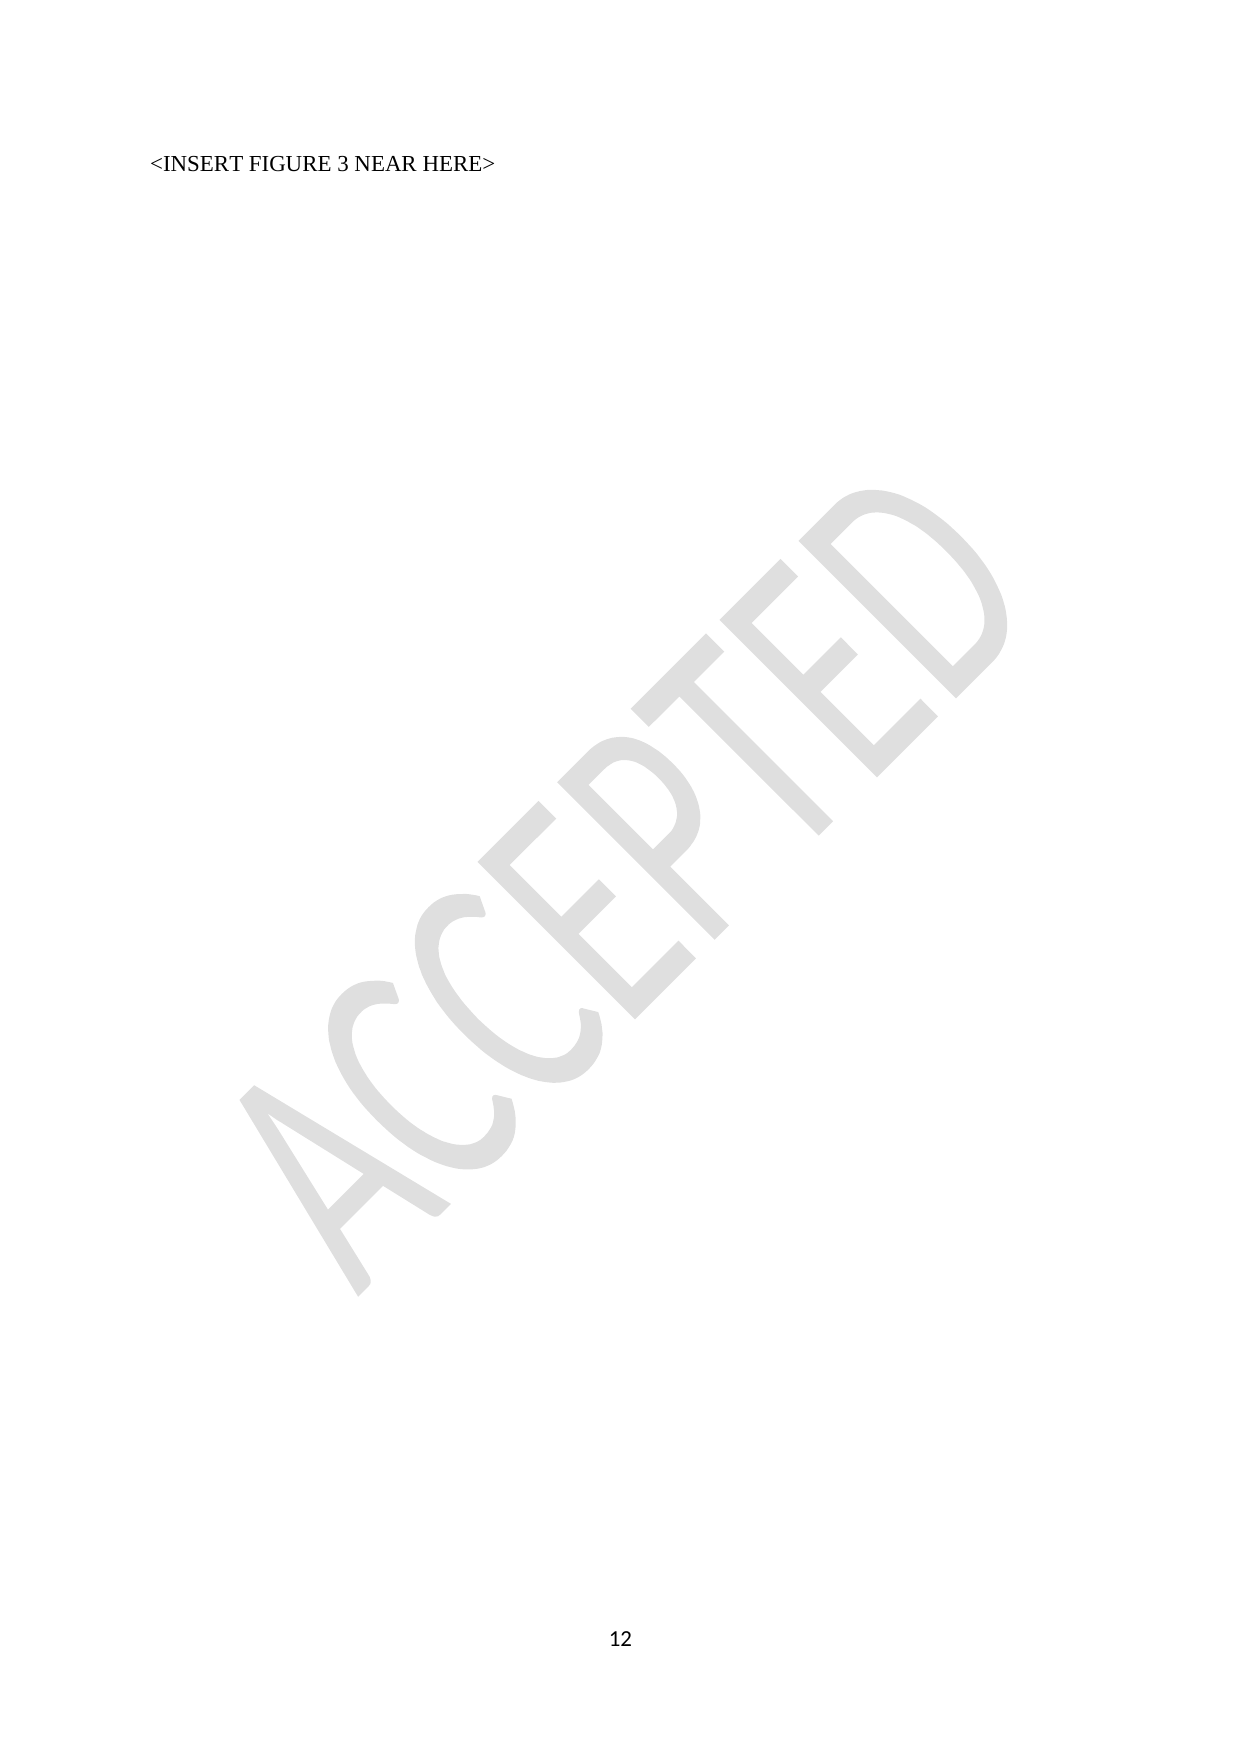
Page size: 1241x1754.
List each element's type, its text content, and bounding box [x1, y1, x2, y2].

text <INSERT FIGURE 3 NEAR HERE> [150, 150, 1090, 176]
